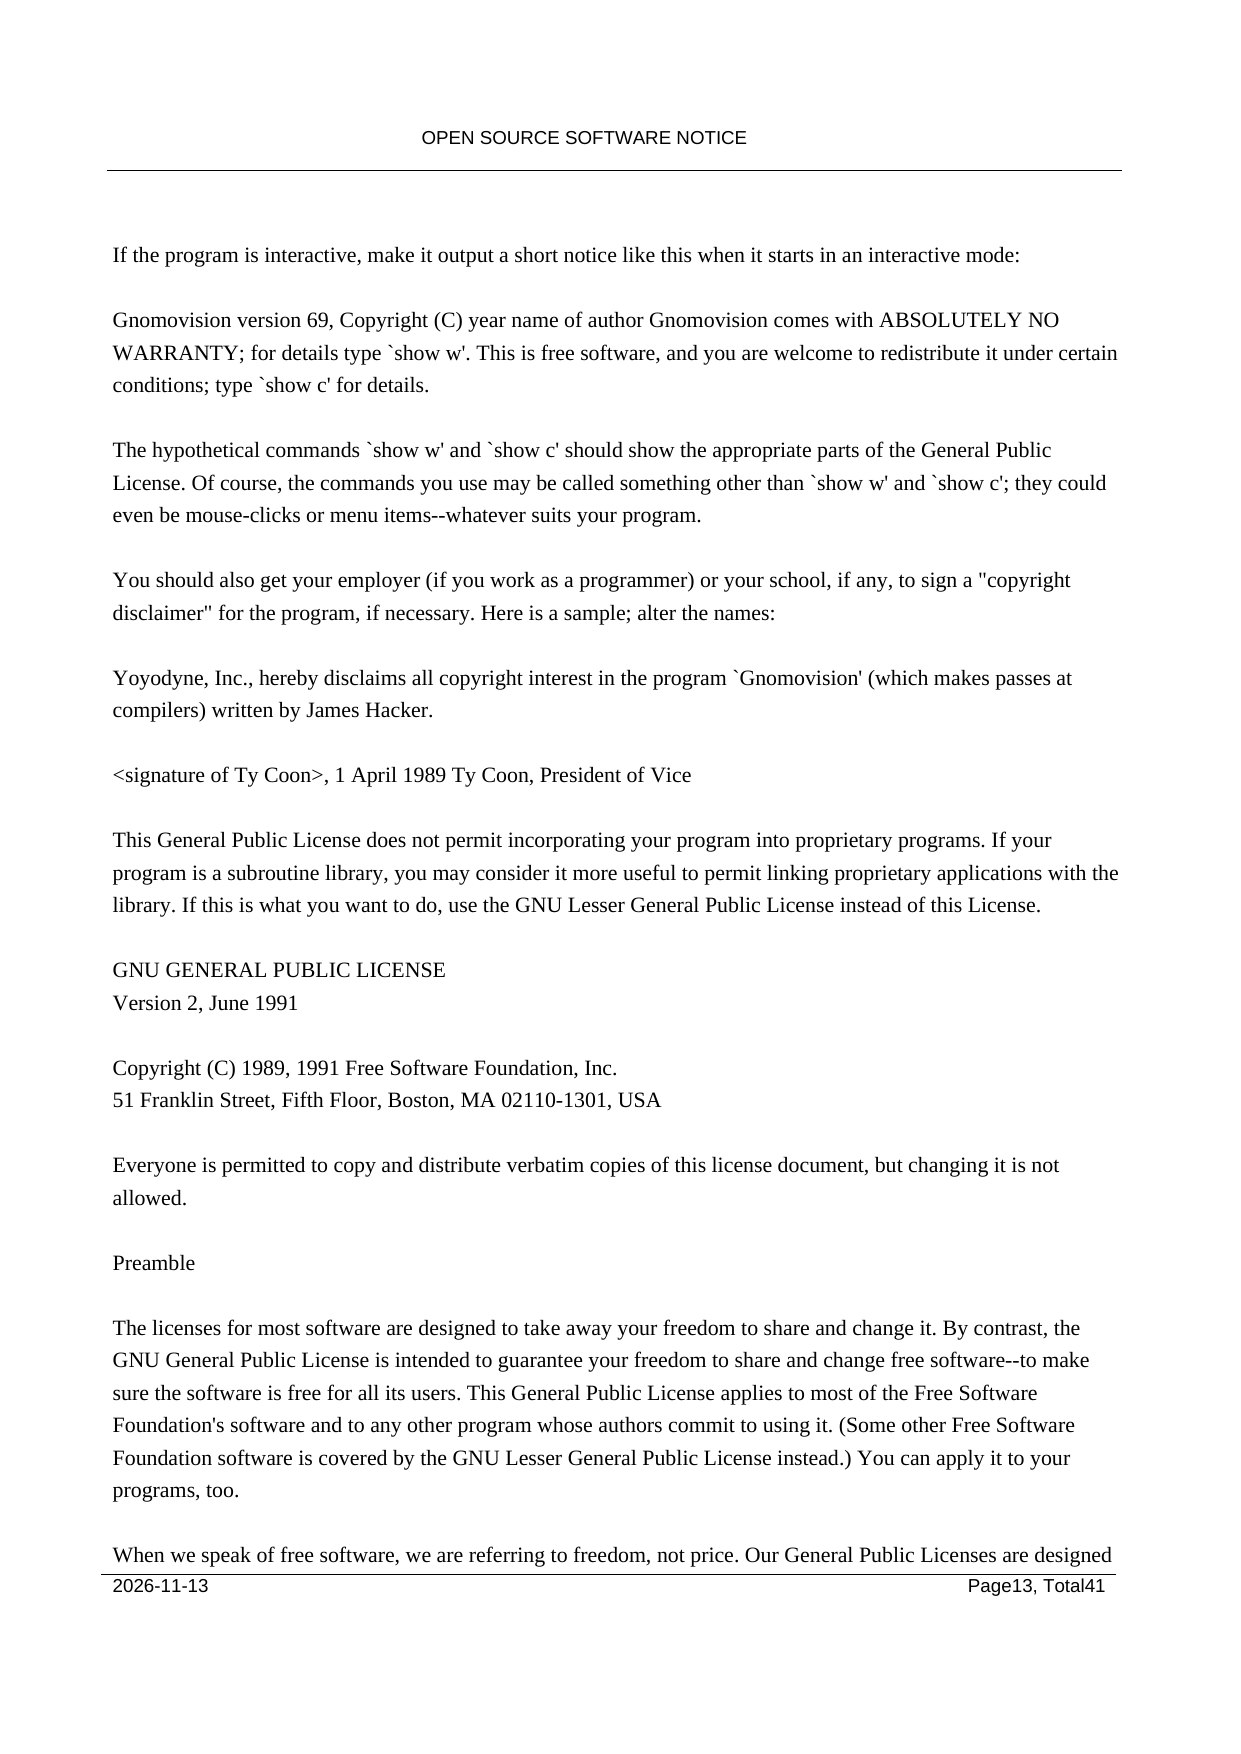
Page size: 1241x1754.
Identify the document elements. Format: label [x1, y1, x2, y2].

text [112, 206, 1128, 1571]
